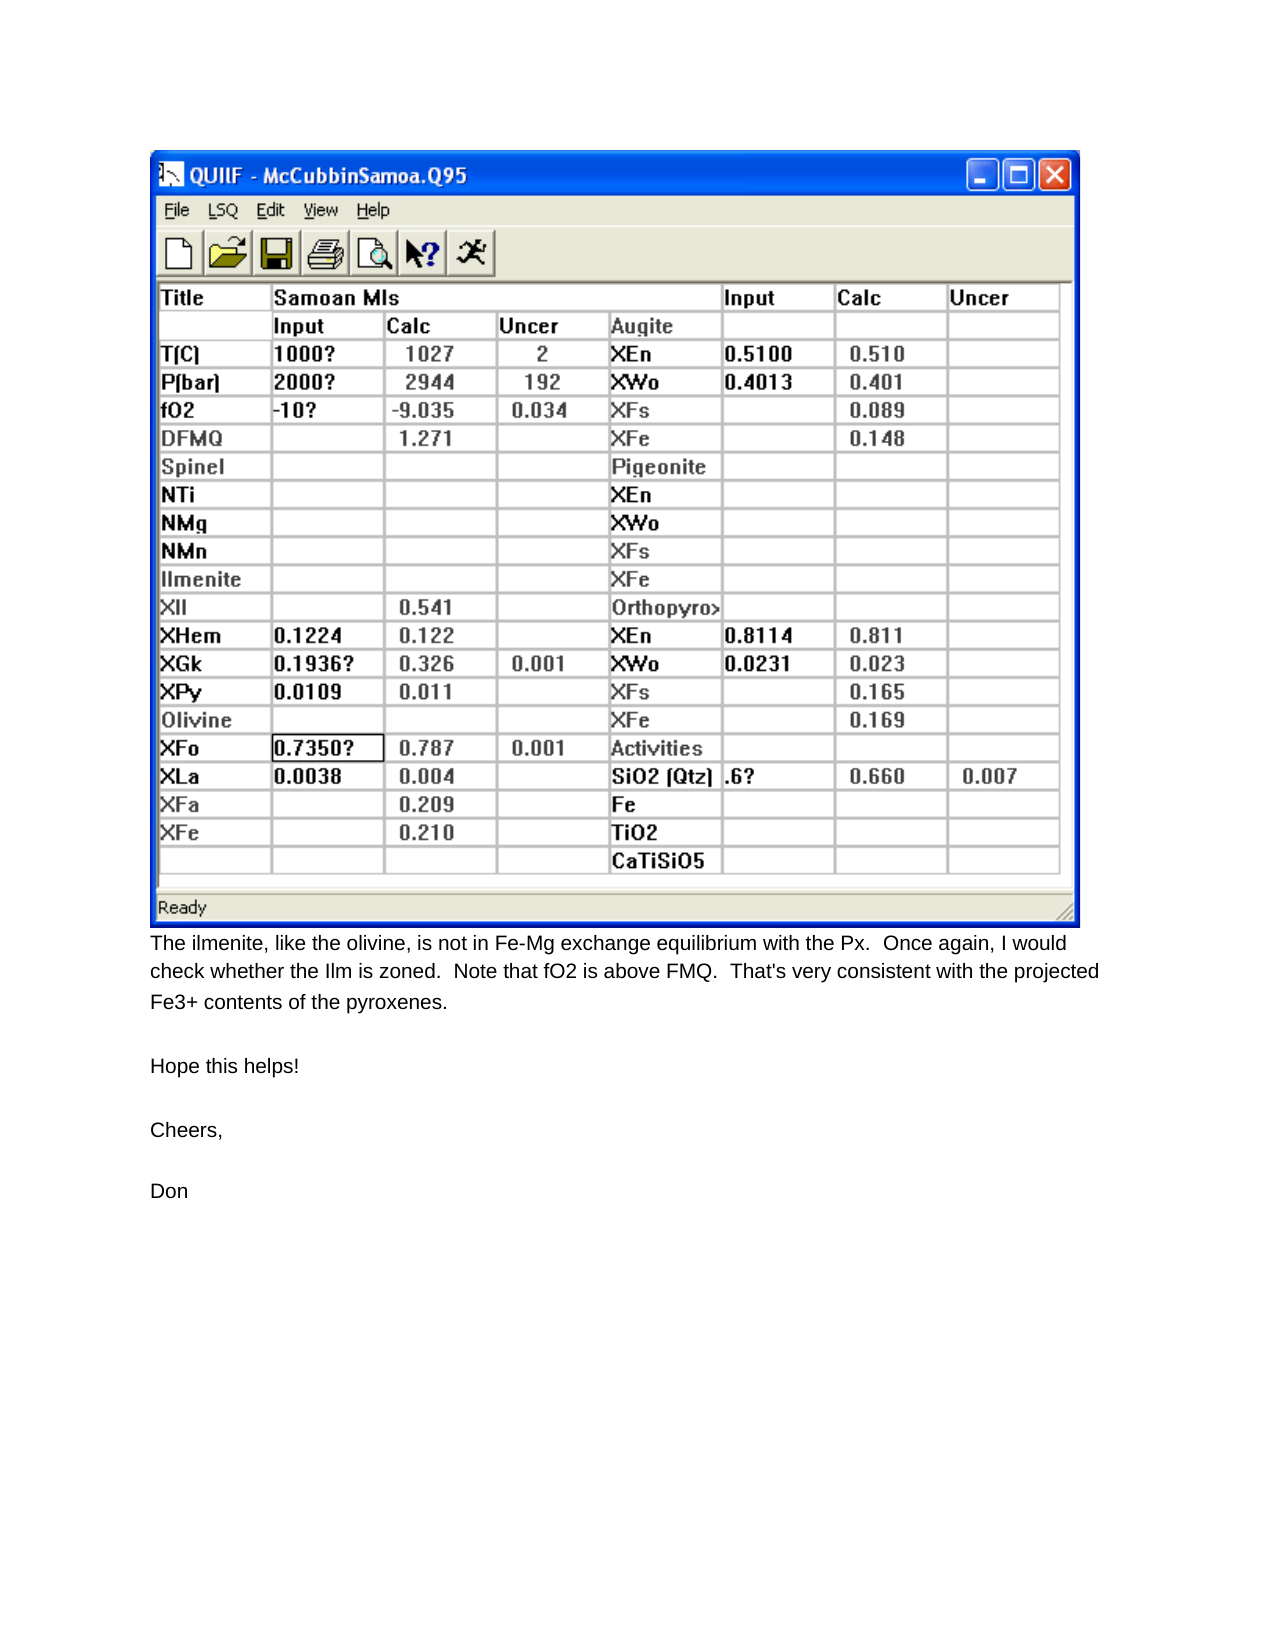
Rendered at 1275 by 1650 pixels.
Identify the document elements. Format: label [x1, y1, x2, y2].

text [150, 150, 1125, 1203]
picture [150, 150, 1080, 928]
